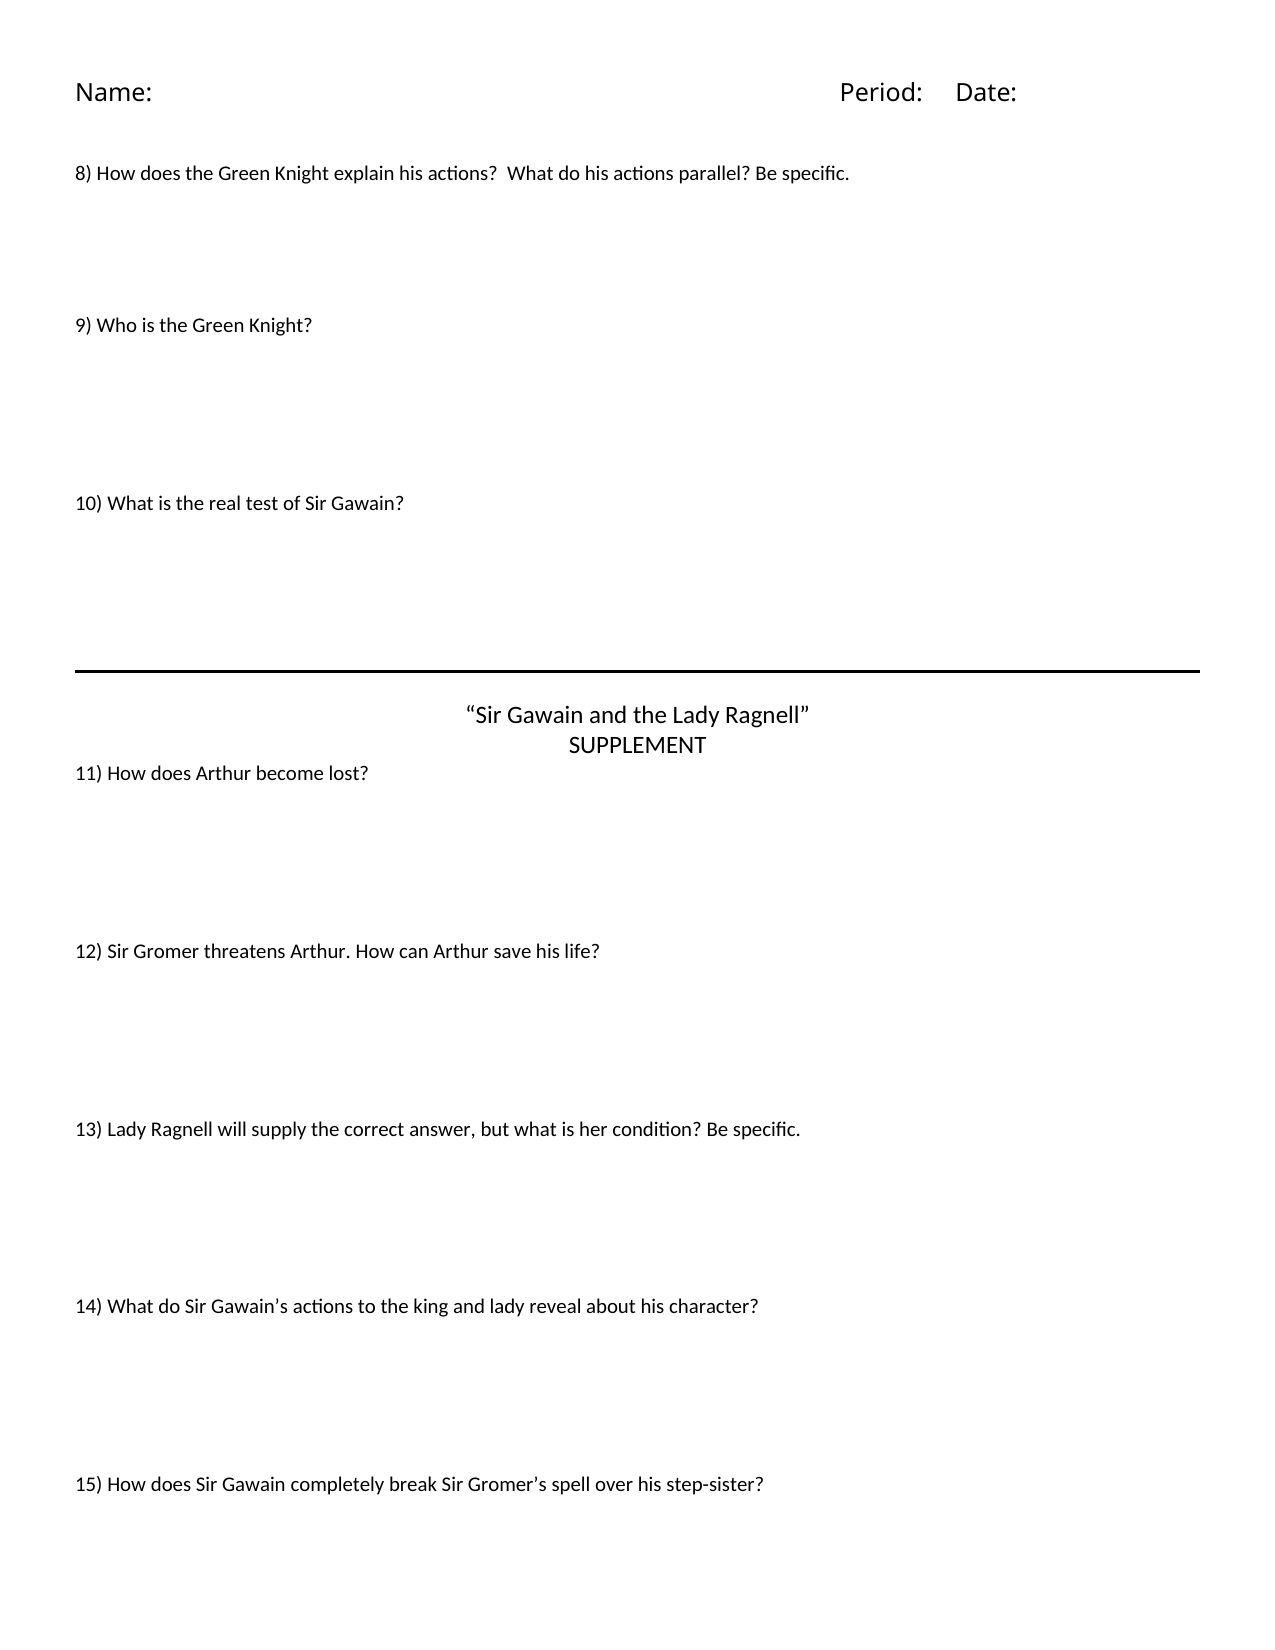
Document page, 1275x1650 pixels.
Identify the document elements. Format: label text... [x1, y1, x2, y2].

text 8) How does the Green Knight explain his actions? What do his actions parallel? Be specific. [75, 160, 1200, 185]
text 12) Sir Gromer threatens Arthur. How can Arthur save his life? [75, 938, 1200, 963]
text 10) What is the real test of Sir Gawain? [75, 490, 1200, 516]
text 13) Lady Ragnell will supply the correct answer, but what is her condition? Be specific. [75, 1116, 1200, 1141]
text SUPPLEMENT [75, 729, 1200, 760]
text 14) What do Sir Gawain’s actions to the king and lady reveal about his character? [75, 1294, 1200, 1319]
text 11) How does Arthur become lost? [75, 760, 1200, 785]
text 9) Who is the Green Knight? [75, 312, 1200, 338]
text “Sir Gawain and the Lady Ragnell” [75, 699, 1200, 729]
text 15) How does Sir Gawain completely break Sir Gromer’s spell over his step-sister? [75, 1472, 1200, 1497]
